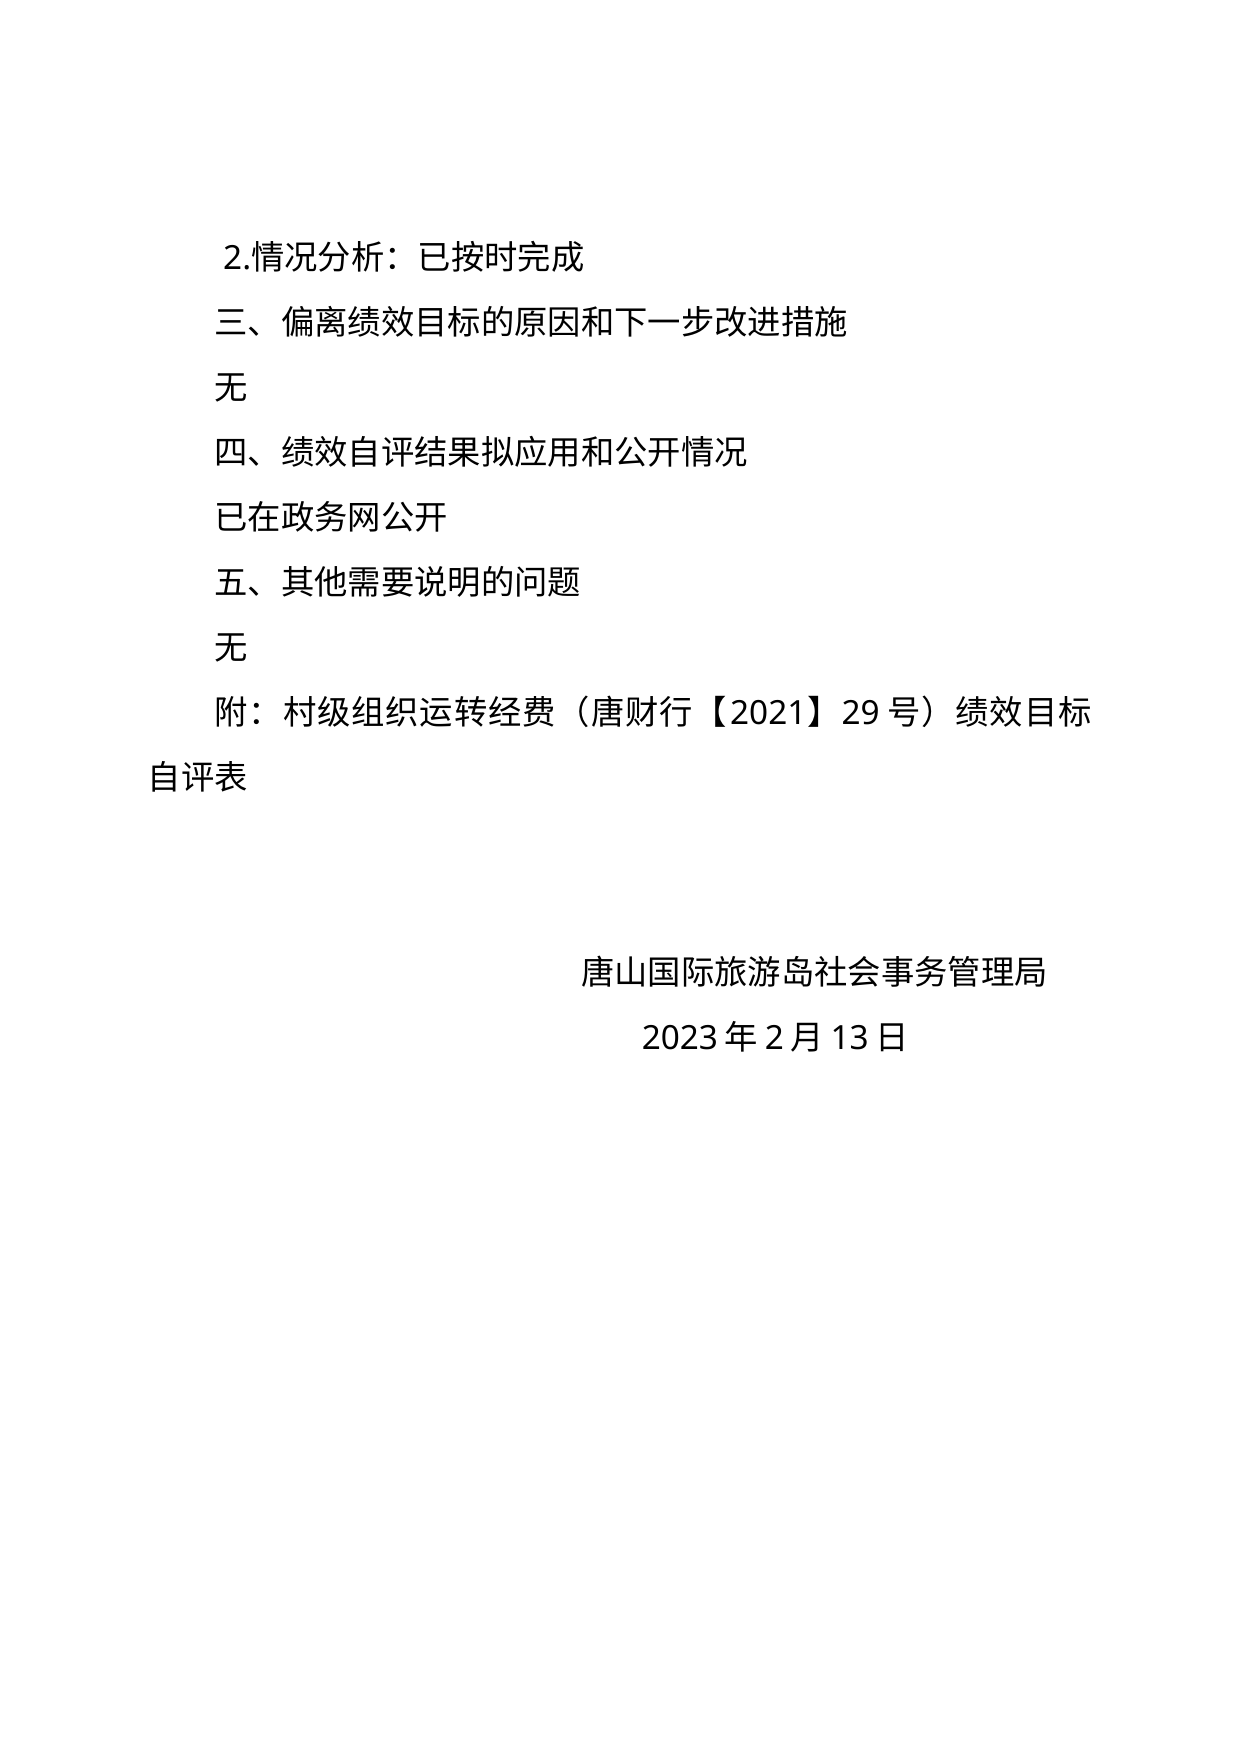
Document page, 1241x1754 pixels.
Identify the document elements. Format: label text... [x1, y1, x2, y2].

text 唐山国际旅游岛社会事务管理局 [148, 937, 1092, 1002]
text 已在政务网公开 [148, 482, 1092, 547]
text 2023年2月13日 [148, 1002, 1092, 1067]
text 无 [148, 612, 1092, 677]
text 无 [148, 352, 1092, 417]
text 附：村级组织运转经费（唐财行【2021】29号）绩效目标自评表 [148, 677, 1092, 807]
text 三、偏离绩效目标的原因和下一步改进措施 [148, 287, 1092, 352]
text 五、其他需要说明的问题 [148, 547, 1092, 612]
text 2.情况分析：已按时完成 [148, 222, 1092, 287]
text 四、绩效自评结果拟应用和公开情况 [148, 417, 1092, 482]
